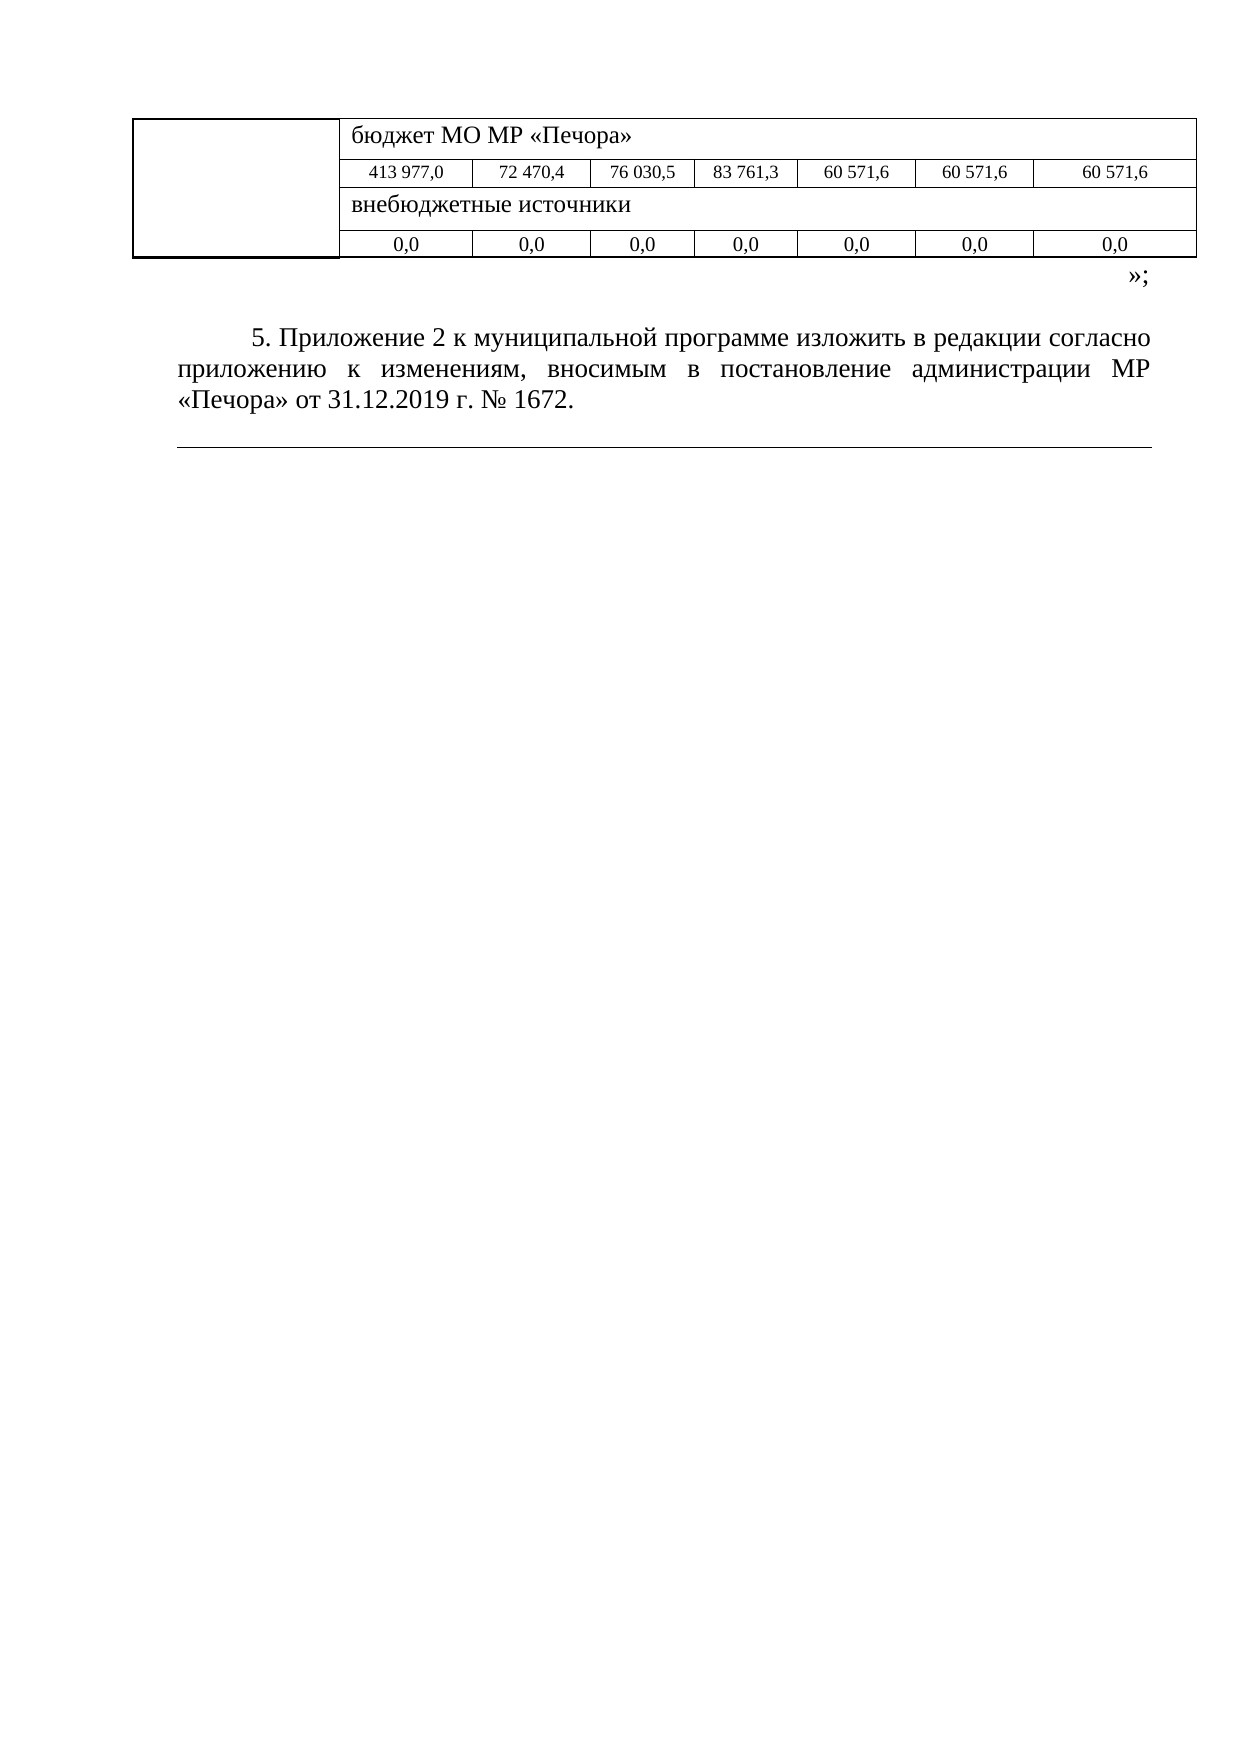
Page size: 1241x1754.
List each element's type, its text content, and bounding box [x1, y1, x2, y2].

table_cell 76 030,5 [591, 160, 694, 187]
table_cell 413 977,0 [340, 160, 472, 187]
table_cell бюджет МО МР «Печора» [340, 119, 1196, 159]
text »; [177, 258, 1152, 289]
table_cell 60 571,6 [1034, 160, 1196, 187]
table_cell 72 470,4 [473, 160, 590, 187]
table_cell 0,0 [916, 231, 1033, 256]
table_cell 0,0 [591, 231, 694, 256]
table_cell 83 761,3 [695, 160, 797, 187]
table_cell 0,0 [473, 231, 590, 256]
table_cell 0,0 [340, 231, 472, 256]
table_cell 60 571,6 [916, 160, 1033, 187]
text 5. Приложение 2 к муниципальной программе изложить в редакции согласно приложению к изменениям, вносимым в постановление администрации МР «Печора» от 31.12.2019 г. № 1672. [177, 321, 1152, 414]
table_cell внебюджетные источники [340, 188, 1196, 230]
table_cell 0,0 [798, 231, 915, 256]
table_cell 0,0 [1034, 231, 1196, 256]
table_cell 60 571,6 [798, 160, 915, 187]
table_cell 0,0 [695, 231, 797, 256]
